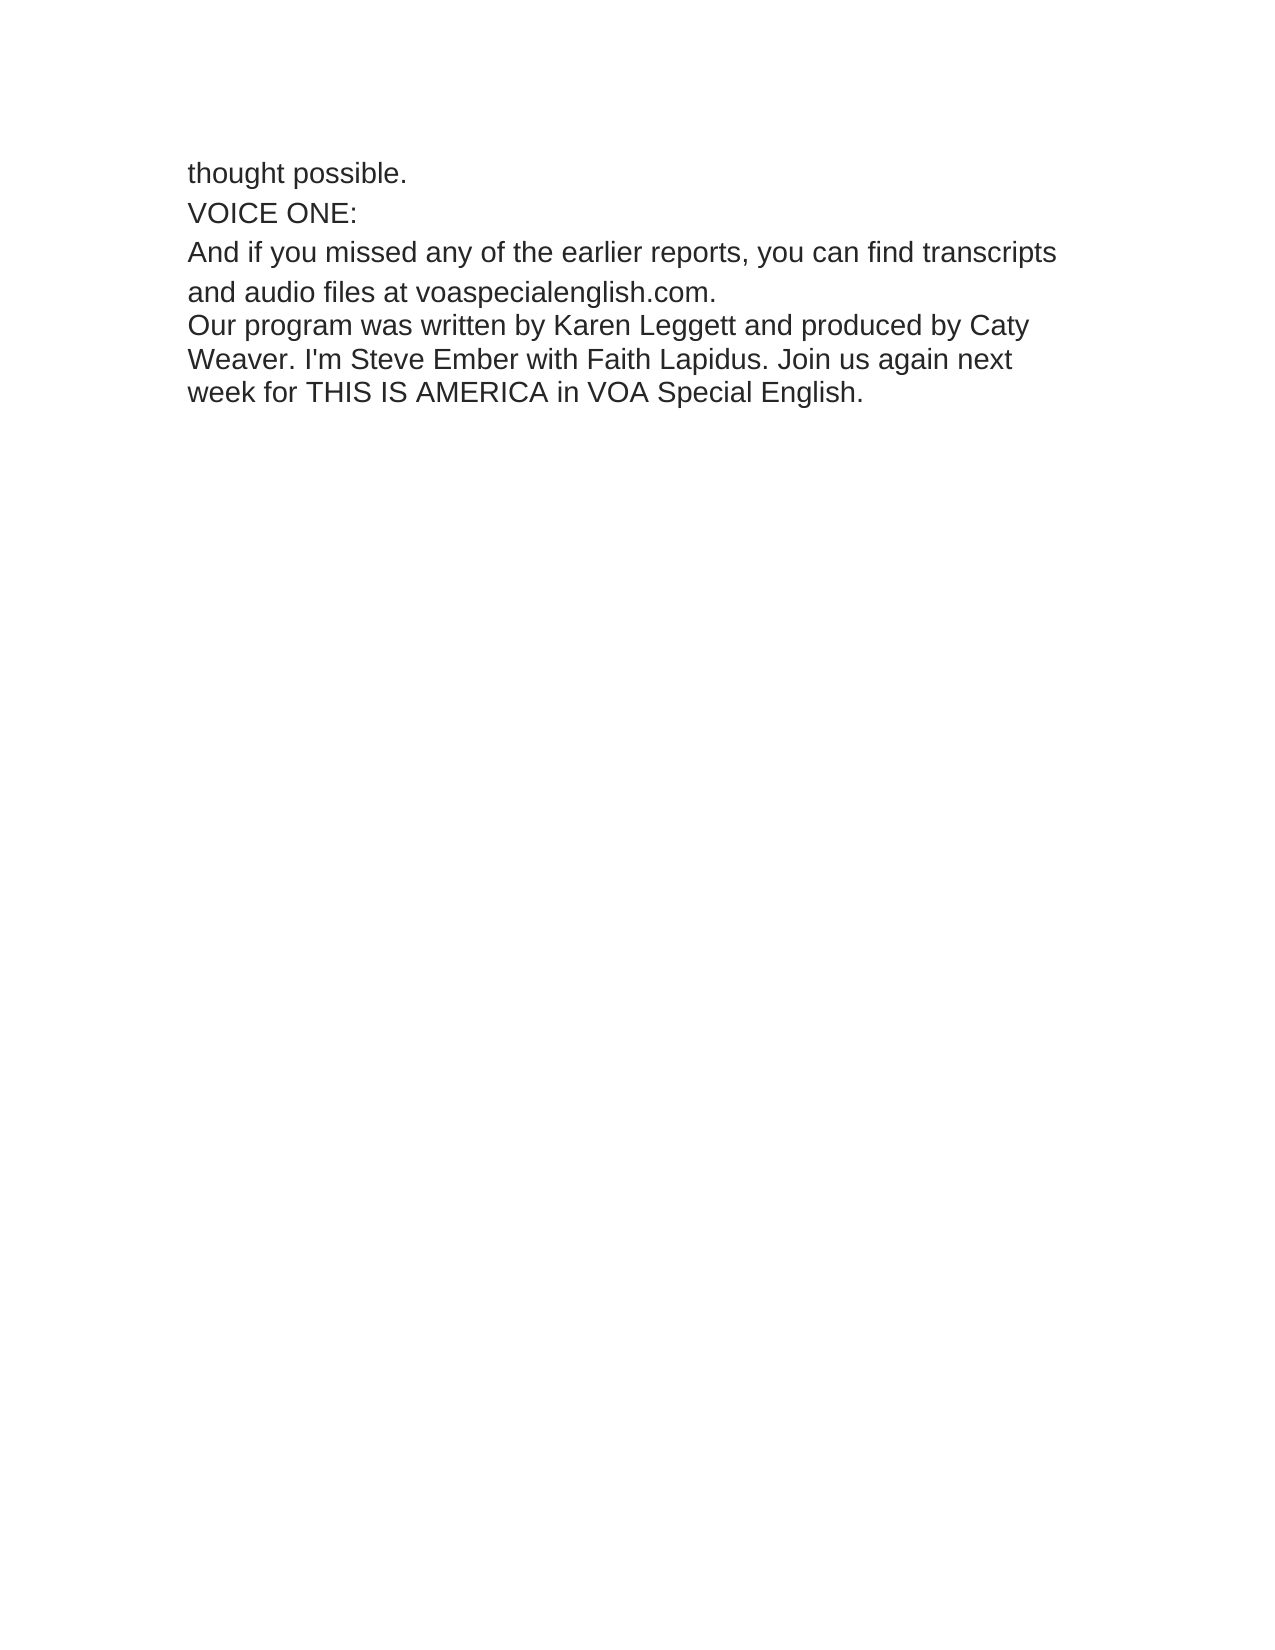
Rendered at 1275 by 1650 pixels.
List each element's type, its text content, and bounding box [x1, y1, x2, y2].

text And if you missed any of the earlier reports, you can find transcripts and audio files at voaspecialenglish.com. [187, 229, 1087, 308]
text VOICE ONE: [187, 189, 1087, 229]
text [187, 150, 1087, 189]
text Our program was written by Karen Leggett and produced by Caty Weaver. I'm Steve Ember with Faith Lapidus. Join us again next week for THIS IS AMERICA in VOA Special English. [187, 308, 1087, 409]
